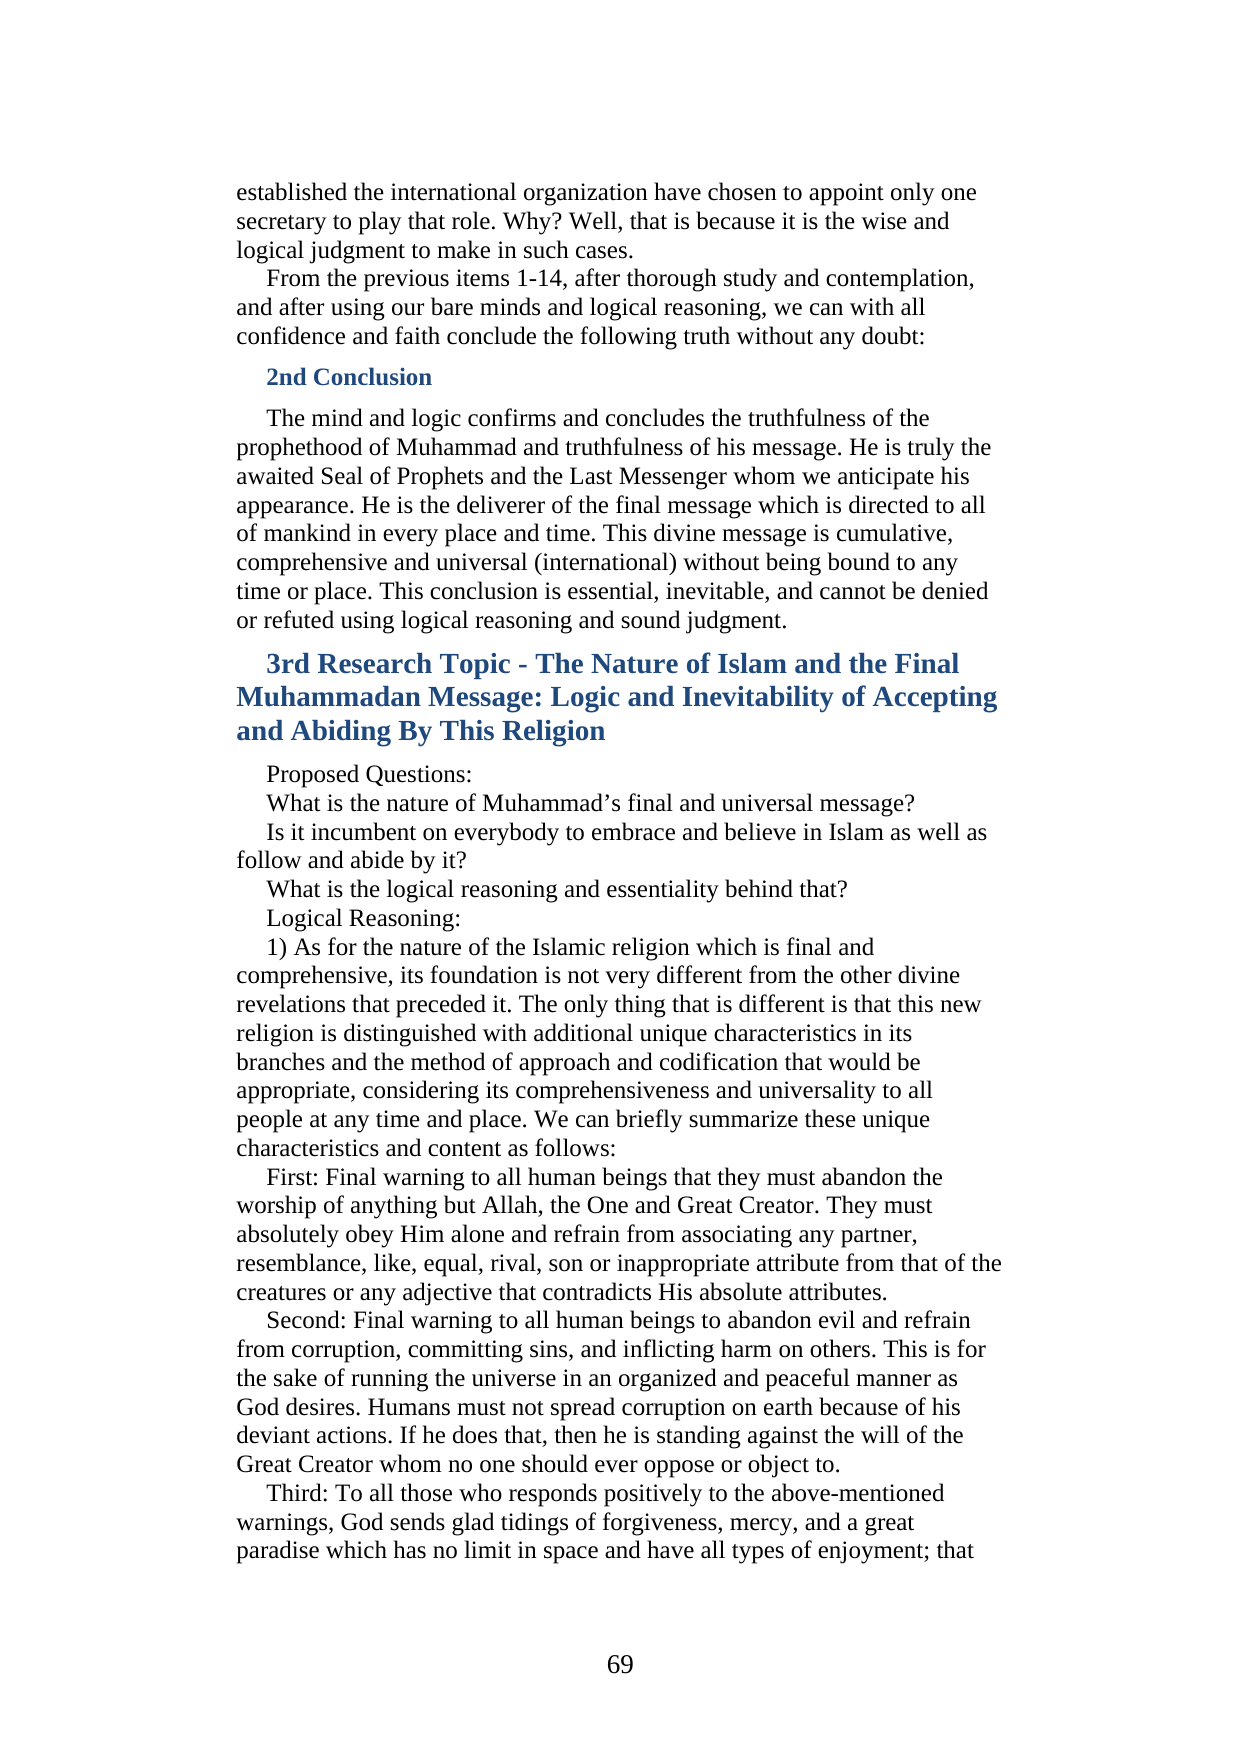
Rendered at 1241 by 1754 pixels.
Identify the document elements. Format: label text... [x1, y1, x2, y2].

text Second: Final warning to all human beings to abandon evil and refrain from corruption, committing sins, and inflicting harm on others. This is for the sake of running the universe in an organized and peaceful manner as God desires. Humans must not spread corruption on earth because of his deviant actions. If he does that, then he is standing against the will of the Great Creator whom no one should ever oppose or object to. [236, 1305, 1004, 1478]
text What is the logical reasoning and essentiality behind that? [236, 874, 1004, 903]
text From the previous items 1-14, after thorough study and contemplation, and after using our bare minds and logical reasoning, we can with all confidence and faith conclude the following truth without any doubt: [236, 263, 1004, 350]
text The mind and logic confirms and concludes the truthfulness of the prophethood of Muhammad and truthfulness of his message. He is truly the awaited Seal of Prophets and the Last Messenger whom we anticipate his appearance. He is the deliverer of the final message which is directed to all of mankind in every place and time. This divine message is cumulative, comprehensive and universal (international) without being bound to any time or place. This conclusion is essential, inevitable, and cannot be denied or refuted using logical reasoning and sound judgment. [236, 403, 1004, 633]
subtitle 2nd Conclusion [236, 362, 1004, 391]
text Proposed Questions: [236, 759, 1004, 788]
text What is the nature of Muhammad’s final and universal message? [236, 788, 1004, 817]
text Logical Reasoning: [236, 903, 1004, 932]
text 1) As for the nature of the Islamic religion which is final and comprehensive, its foundation is not very different from the other divine revelations that preceded it. The only thing that is different is that this new religion is distinguished with additional unique characteristics in its branches and the method of approach and codification that would be appropriate, considering its comprehensiveness and universality to all people at any time and place. We can briefly summarize these unique characteristics and content as follows: [236, 932, 1004, 1162]
subtitle 3rd Research Topic - The Nature of Islam and the Final Muhammadan Message: Logic and Inevitability of Accepting and Abiding By This Religion [236, 646, 1004, 747]
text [236, 177, 1004, 263]
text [236, 1478, 1004, 1564]
text Is it incumbent on everybody to embrace and believe in Islam as well as follow and abide by it? [236, 817, 1004, 874]
text First: Final warning to all human beings that they must abandon the worship of anything but Allah, the One and Great Creator. They must absolutely obey Him alone and refrain from associating any partner, resemblance, like, equal, rival, son or inappropriate attribute from that of the creatures or any adjective that contradicts His absolute attributes. [236, 1162, 1004, 1305]
